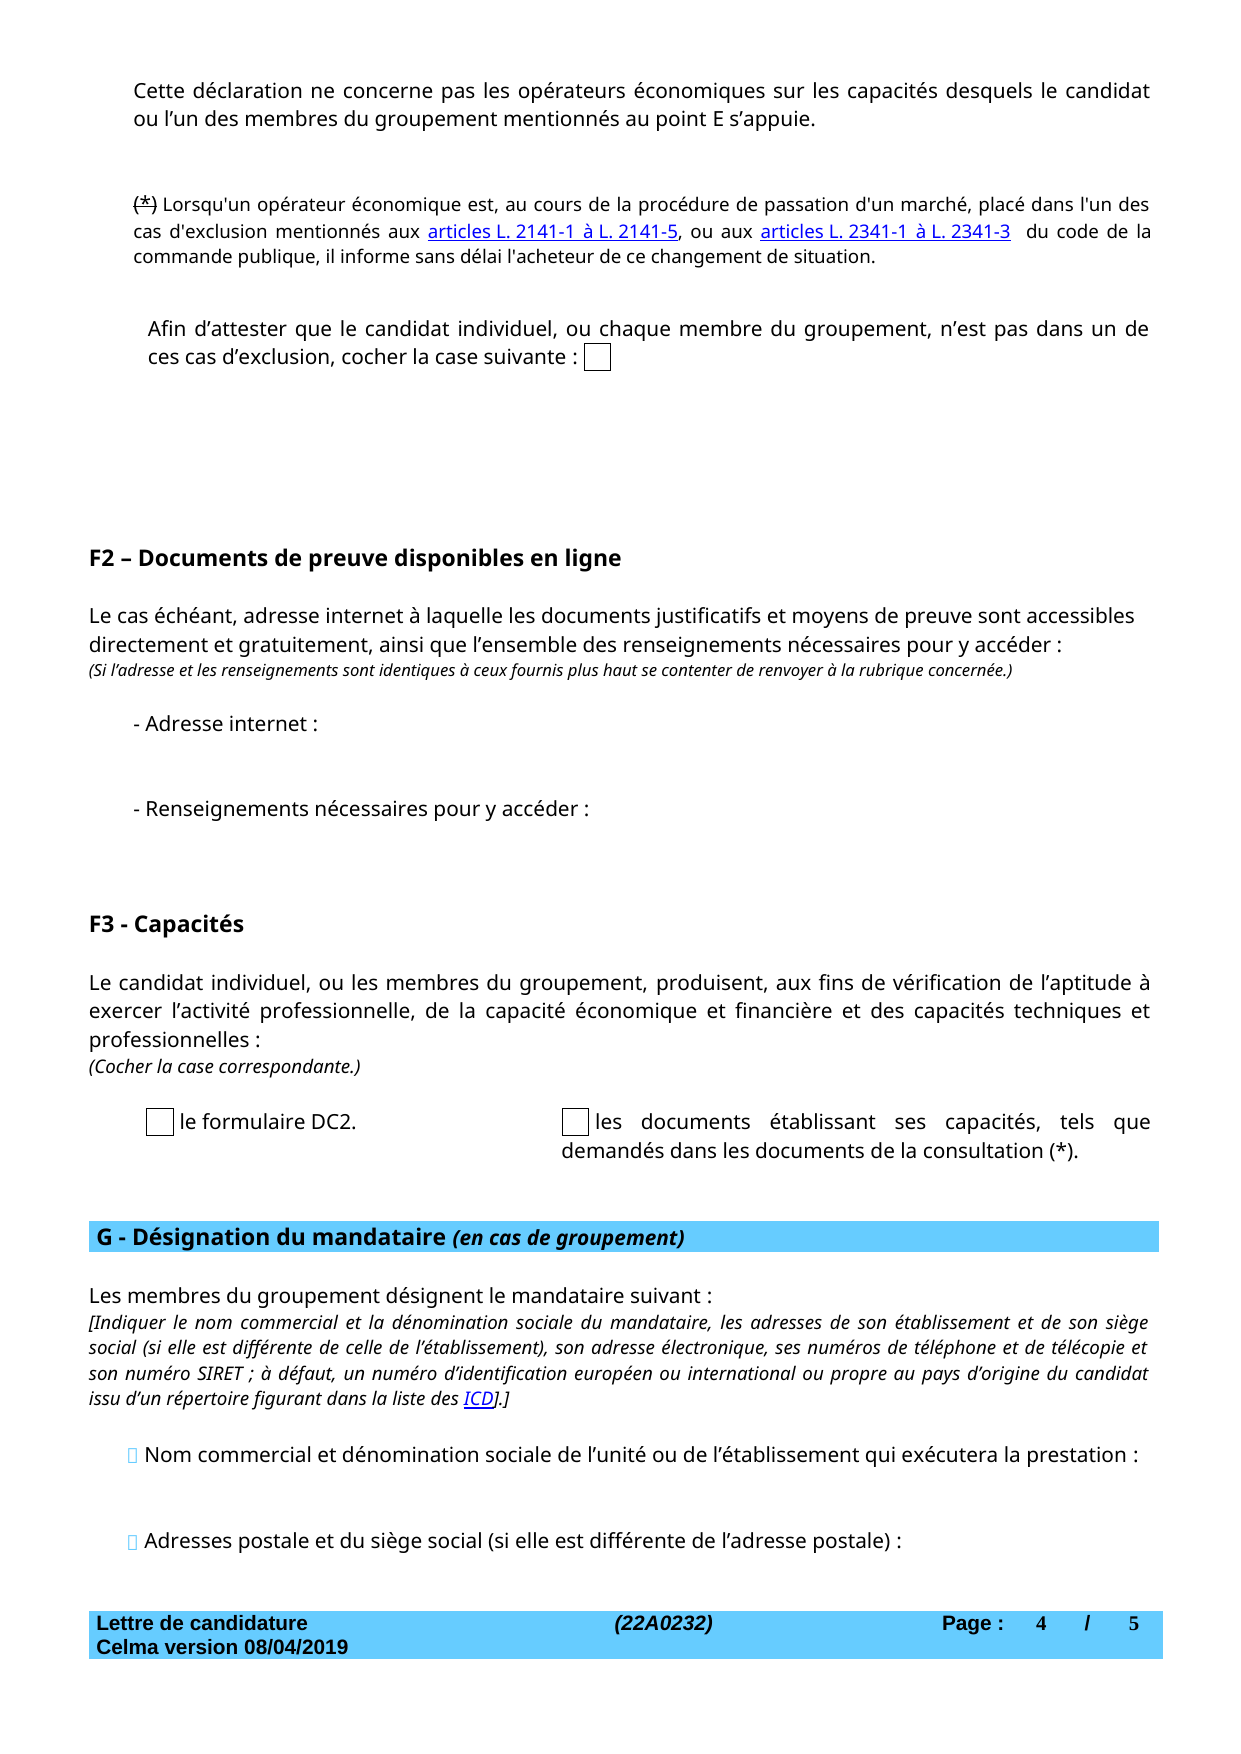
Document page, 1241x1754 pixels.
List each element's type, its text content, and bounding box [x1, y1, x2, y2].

text - Renseignements nécessaires pour y accéder : [133, 794, 1152, 823]
text F3 - Capacités [89, 908, 1152, 939]
text (*) Lorsqu'un opérateur économique est, au cours de la procédure de passation d'un marché, placé dans l'un des cas d'exclusion mentionnés aux articles L. 2141-1 à L. 2141-5, ou aux articles L. 2341-1 à L. 2341-3 du code de la commande publique, il informe sans délai l'acheteur de ce changement de situation. [133, 189, 1152, 269]
text (Cocher la case correspondante.) [89, 1053, 1152, 1079]
text [Indiquer le nom commercial et la dénomination sociale du mandataire, les adresses de son établissement et de son siège social (si elle est différente de celle de l’établissement), son adresse électronique, ses numéros de téléphone et de télécopie et son numéro SIRET ; à défaut, un numéro d’identification européen ou international ou propre au pays d’origine du candidat issu d’un répertoire figurant dans la liste des ICD].] [89, 1309, 1152, 1411]
text Cette déclaration ne concerne pas les opérateurs économiques sur les capacités desquels le candidat ou l’un des membres du groupement mentionnés au point E s’appuie. [133, 76, 1152, 133]
text  Nom commercial et dénomination sociale de l’unité ou de l’établissement qui exécutera la prestation : [126, 1440, 1152, 1469]
text Le cas échéant, adresse internet à laquelle les documents justificatifs et moyens de preuve sont accessibles directement et gratuitement, ainsi que l’ensemble des renseignements nécessaires pour y accéder : [89, 601, 1152, 658]
text le formulaire DC2. les documents établissant ses capacités, tels que demandés dans les documents de la consultation (*). [146, 1107, 1152, 1164]
text F2 – Documents de preuve disponibles en ligne [89, 542, 1152, 573]
text (Si l’adresse et les renseignements sont identiques à ceux fournis plus haut se contenter de renvoyer à la rubrique concernée.) [89, 658, 1152, 681]
text  Adresses postale et du siège social (si elle est différente de l’adresse postale) : [126, 1526, 1152, 1556]
text Les membres du groupement désignent le mandataire suivant : [89, 1281, 1152, 1309]
text - Adresse internet : [133, 709, 1152, 738]
text Le candidat individuel, ou les membres du groupement, produisent, aux fins de vérification de l’aptitude à exercer l’activité professionnelle, de la capacité économique et financière et des capacités techniques et professionnelles : [89, 968, 1152, 1053]
table_header G - Désignation du mandataire (en cas de groupement) [89, 1221, 1159, 1252]
text Afin d’attester que le candidat individuel, ou chaque membre du groupement, n’est pas dans un de ces cas d’exclusion, cocher la case suivante : [148, 314, 1152, 371]
